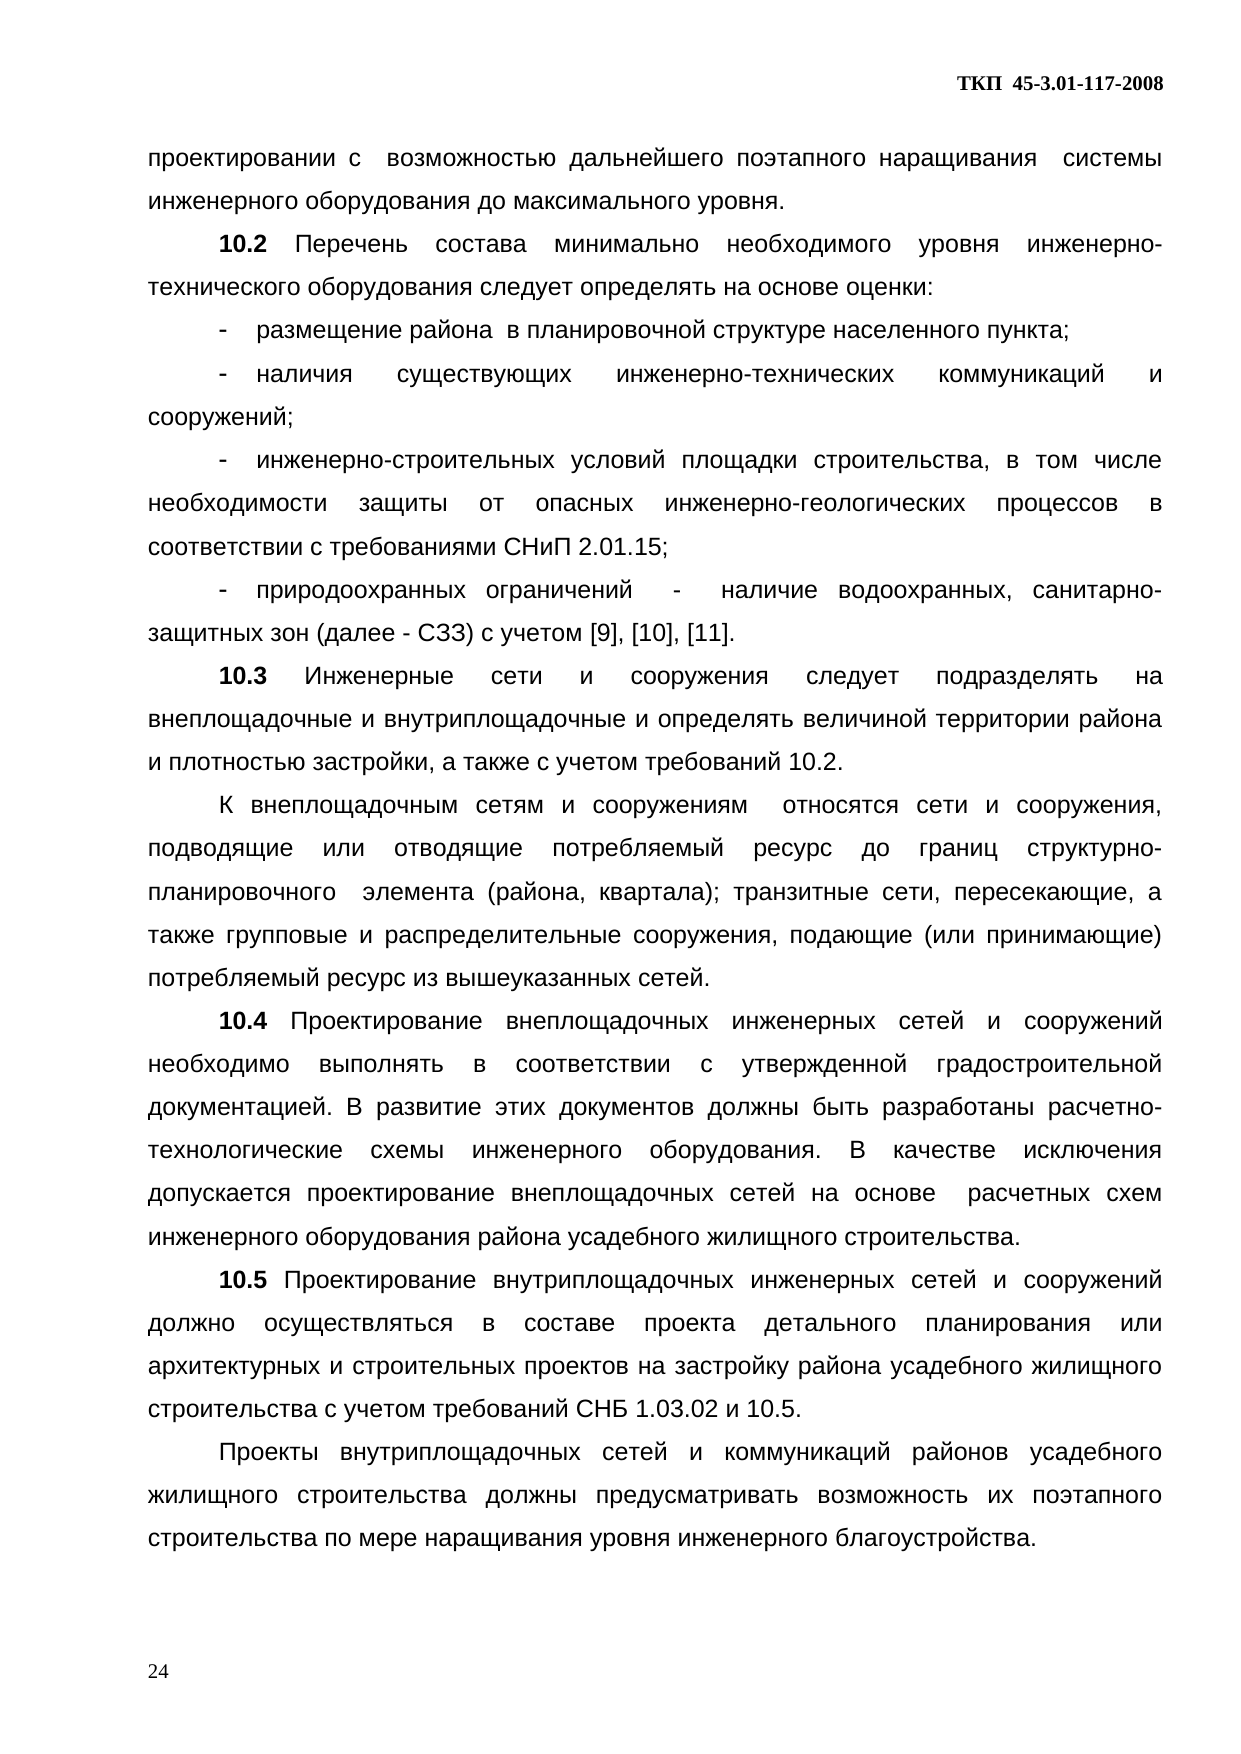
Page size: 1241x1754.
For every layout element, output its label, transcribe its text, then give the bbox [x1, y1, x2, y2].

text 10.5 Проектирование внутриплощадочных инженерных сетей и сооружений должно осуществляться в составе проекта детального планирования или архитектурных и строительных проектов на застройку района усадебного жилищного строительства с учетом требований СНБ 1.03.02 и 10.5. [148, 1265, 1163, 1423]
text 10.3 Инженерные сети и сооружения следует подразделять на внеплощадочные и внутриплощадочные и определять величиной территории района и плотностью застройки, а также с учетом требований 10.2. [148, 661, 1163, 776]
list инженерно-строительных условий площадки строительства, в том числе необходимости защиты от опасных инженерно-геологических процессов в соответствии с требованиями СНиП 2.01.15; [148, 445, 1163, 560]
text 10.4 Проектирование внеплощадочных инженерных сетей и сооружений необходимо выполнять в соответствии с утвержденной градостроительной документацией. В развитие этих документов должны быть разработаны расчетно-технологические схемы инженерного оборудования. В качестве исключения допускается проектирование внеплощадочных сетей на основе расчетных схем инженерного оборудования района усадебного жилищного строительства. [148, 1006, 1163, 1250]
text К внеплощадочным сетям и сооружениям относятся сети и сооружения, подводящие или отводящие потребляемый ресурс до границ структурно-планировочного элемента (района, квартала); транзитные сети, пересекающие, а также групповые и распределительные сооружения, подающие (или принимающие) потребляемый ресурс из вышеуказанных сетей. [148, 790, 1163, 992]
list наличия существующих инженерно-технических коммуникаций и сооружений; [148, 359, 1163, 431]
list размещение района в планировочной структуре населенного пункта; [148, 316, 1163, 344]
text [148, 143, 1163, 215]
list природоохранных ограничений - наличие водоохранных, санитарно-защитных зон (далее - СЗЗ) с учетом [9], [10], [11]. [148, 574, 1163, 647]
text Проекты внутриплощадочных сетей и коммуникаций районов усадебного жилищного строительства должны предусматривать возможность их поэтапного строительства по мере наращивания уровня инженерного благоустройства. [148, 1437, 1163, 1552]
text 10.2 Перечень состава минимально необходимого уровня инженерно-технического оборудования следует определять на основе оценки: [148, 229, 1163, 301]
